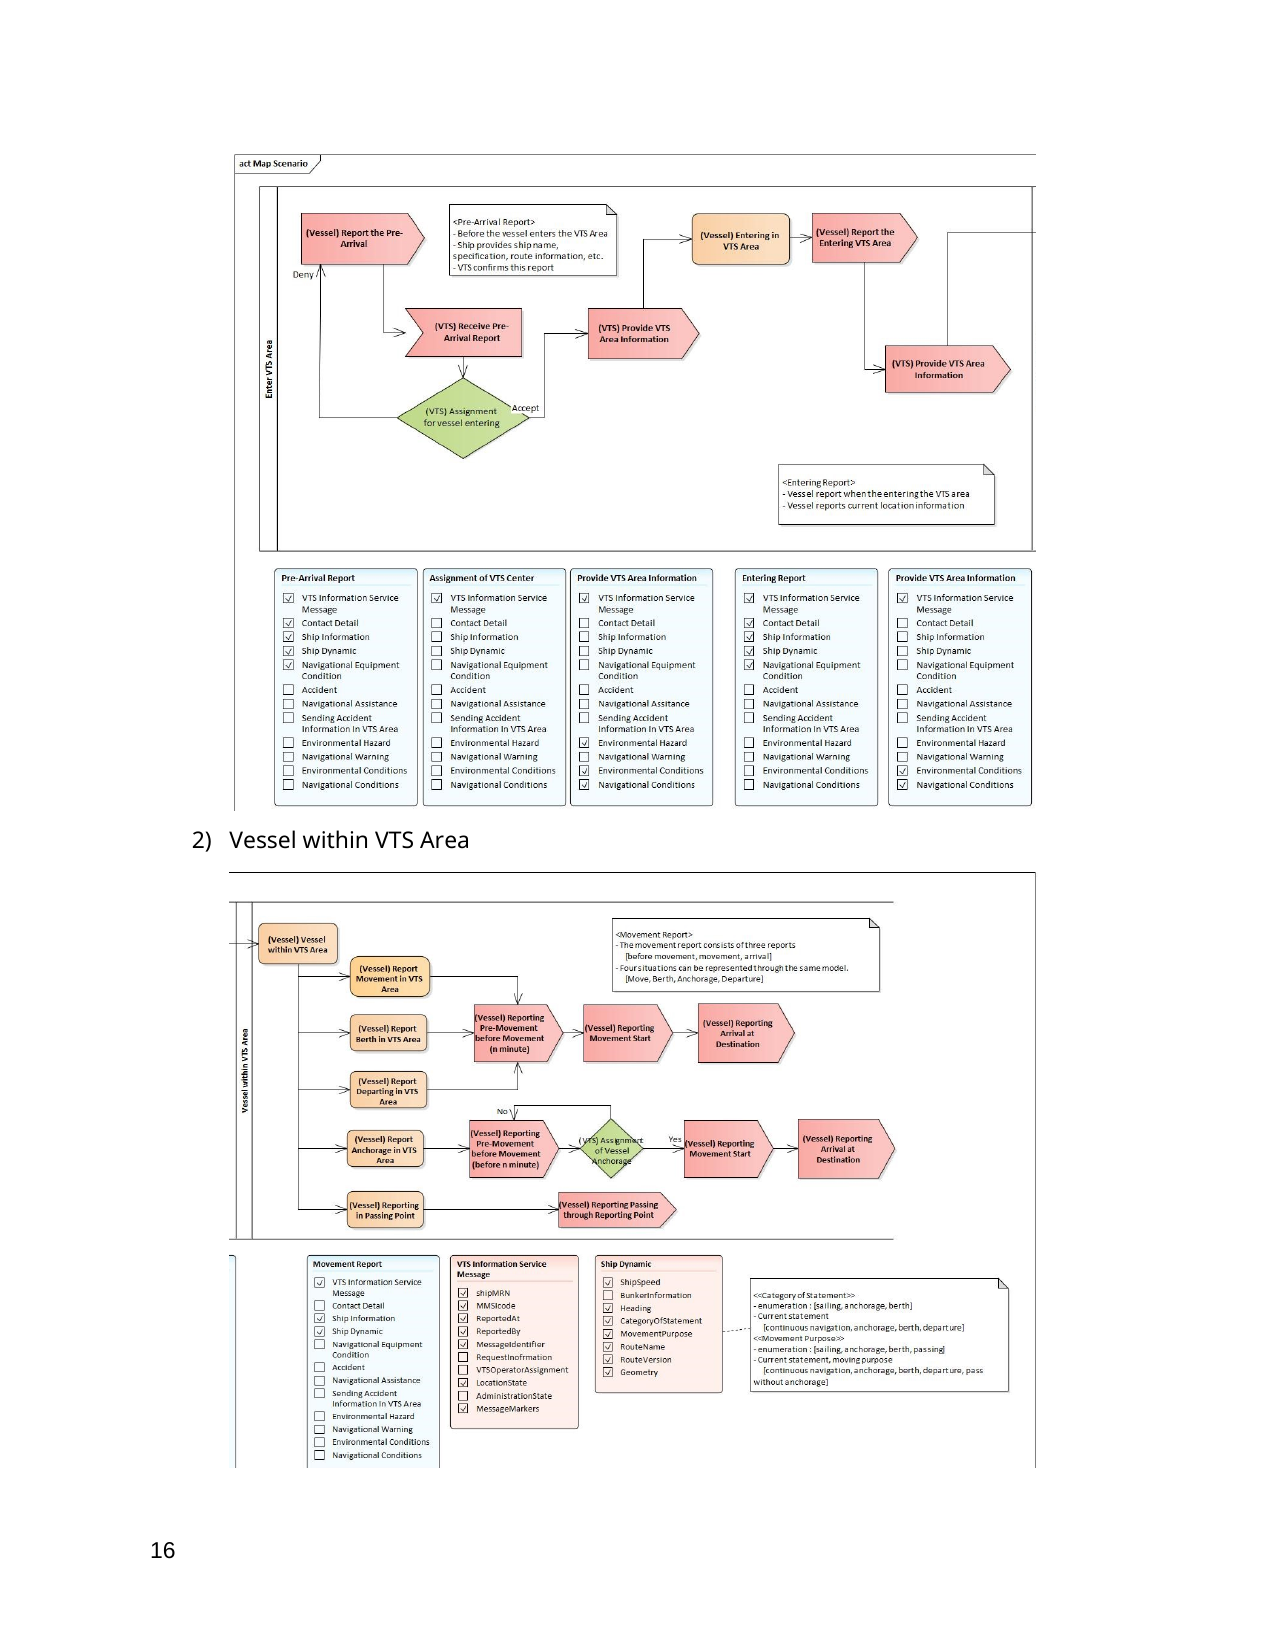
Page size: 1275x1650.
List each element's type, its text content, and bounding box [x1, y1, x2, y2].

picture [229, 149, 1036, 811]
picture [229, 867, 1039, 1468]
list Vessel within VTS Area [192, 823, 1125, 855]
